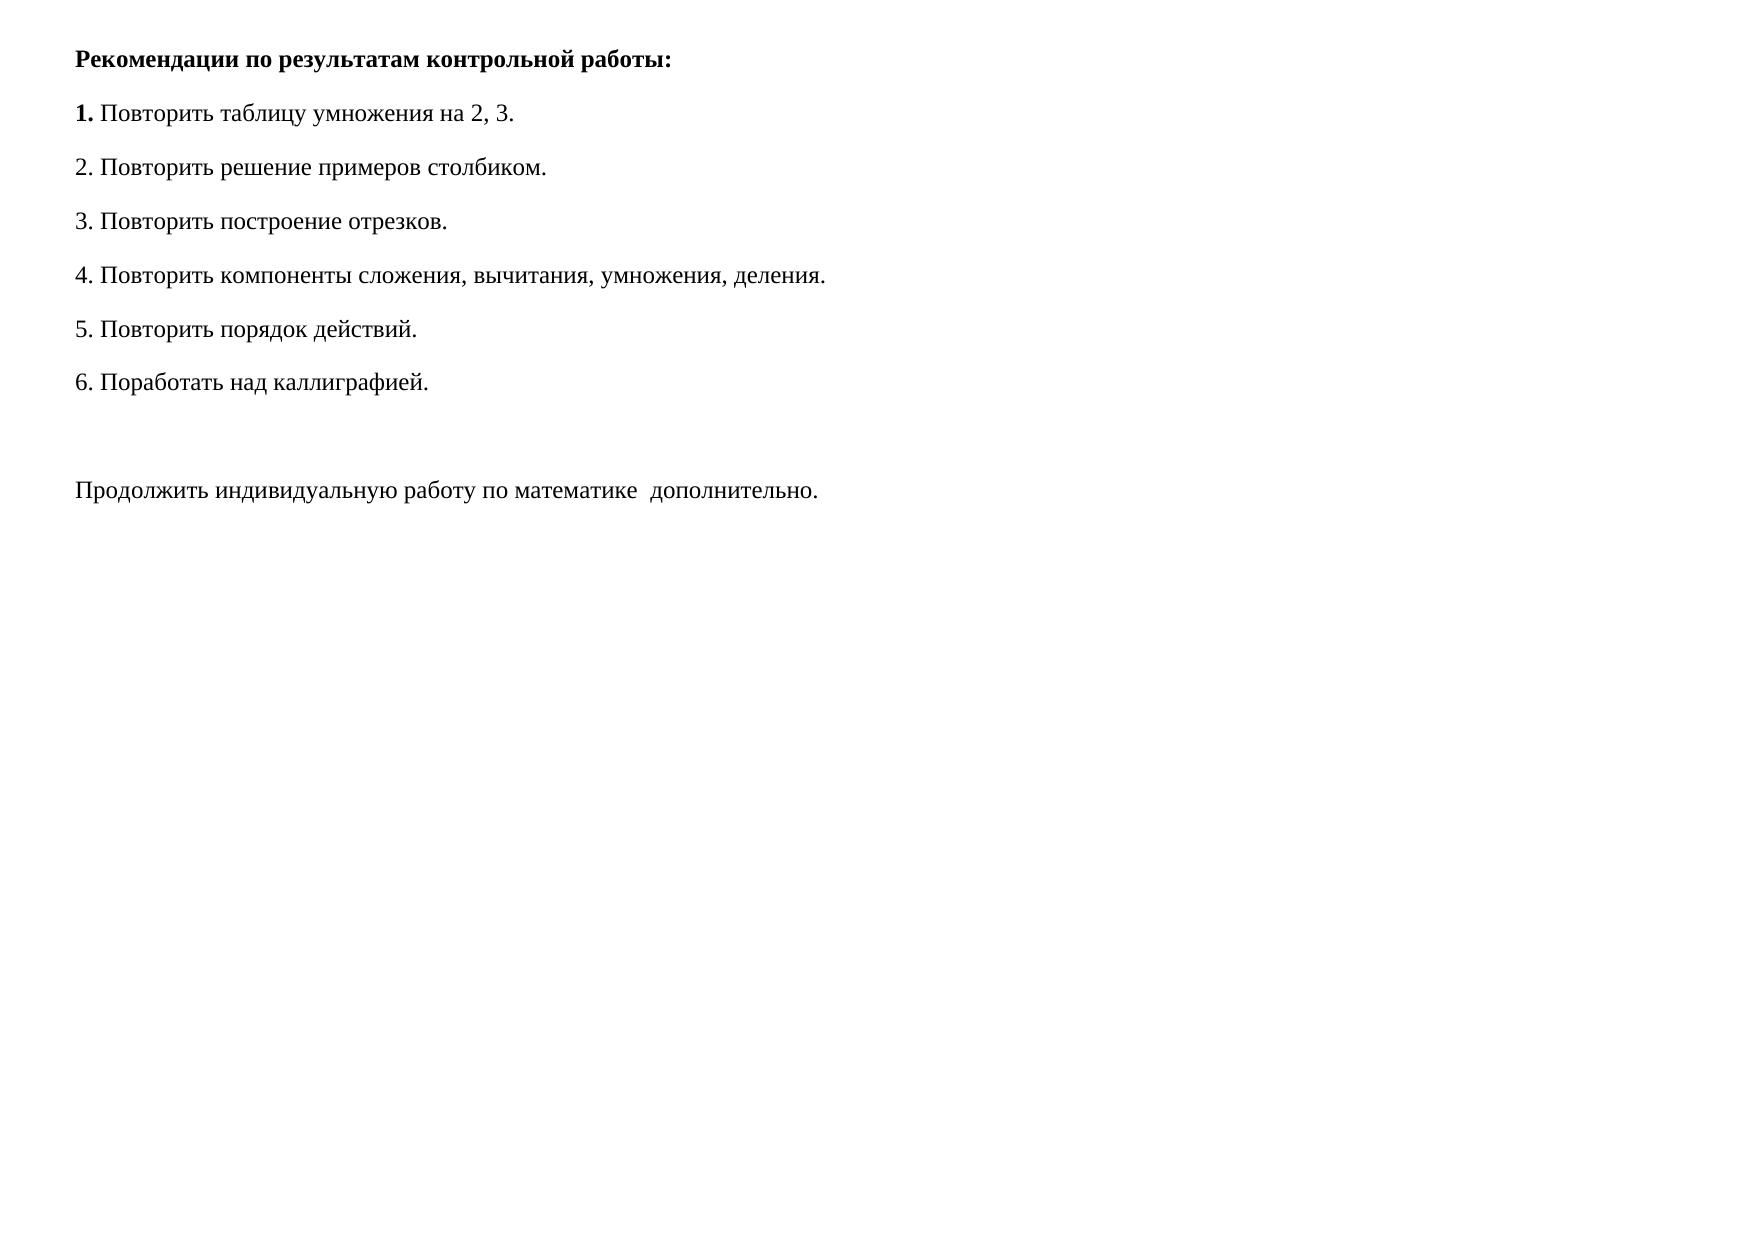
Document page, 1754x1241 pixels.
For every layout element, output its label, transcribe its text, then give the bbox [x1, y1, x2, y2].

text Рекомендации по результатам контрольной работы: [75, 44, 1580, 73]
text 2. Повторить решение примеров столбиком. [75, 152, 1580, 181]
text Продолжить индивидуальную работу по математике дополнительно. [75, 475, 1580, 504]
text 4. Повторить компоненты сложения, вычитания, умножения, деления. [75, 260, 1580, 288]
text 1. Повторить таблицу умножения на 2, 3. [75, 98, 1580, 127]
text 6. Поработать над каллиграфией. [75, 367, 1580, 396]
text 5. Повторить порядок действий. [75, 314, 1580, 342]
text 3. Повторить построение отрезков. [75, 206, 1580, 235]
